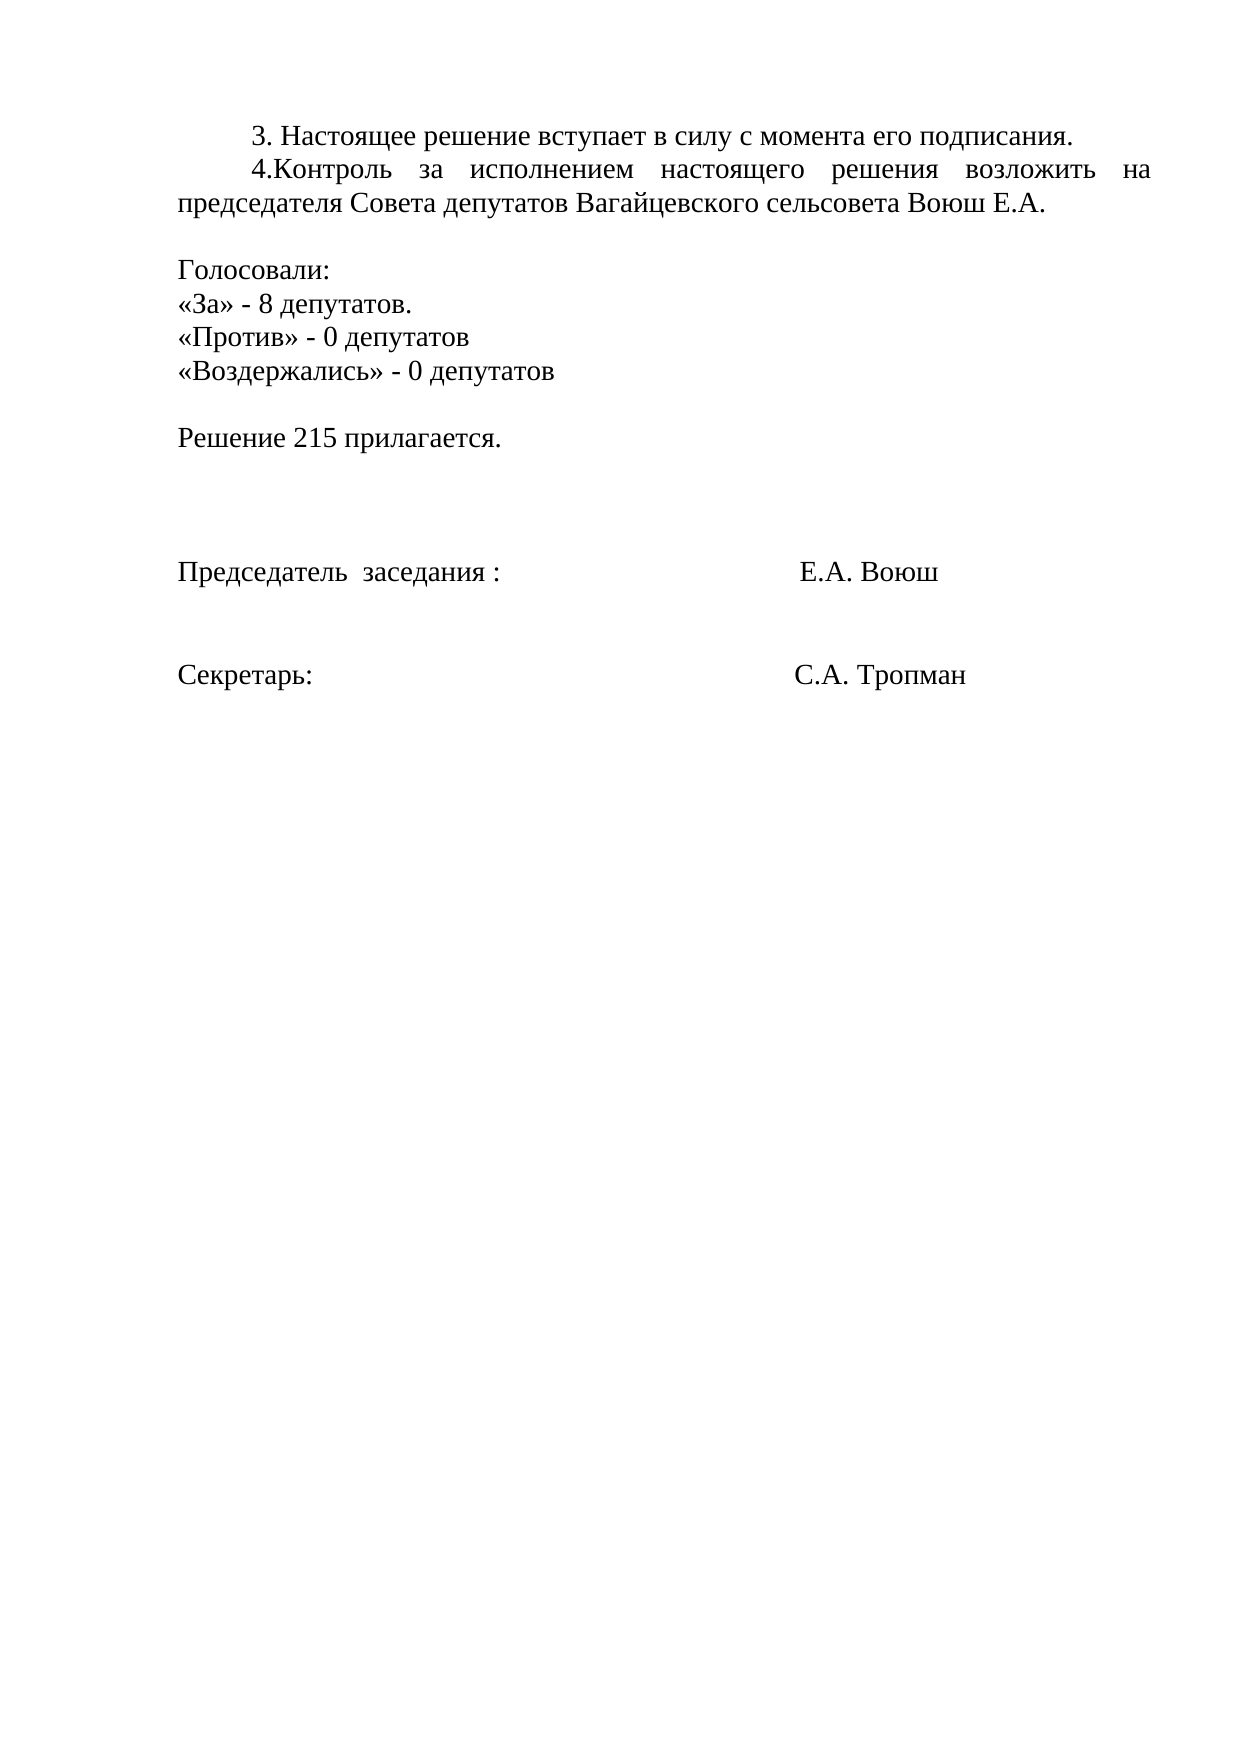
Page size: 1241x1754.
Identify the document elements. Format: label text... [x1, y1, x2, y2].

text Председатель заседания : Е.А. Воюш [177, 554, 1152, 588]
text 4.Контроль за исполнением настоящего решения возложить на председателя Совета депутатов Вагайцевского сельсовета Воюш Е.А. [177, 152, 1152, 219]
text Секретарь: С.А. Тропман [177, 657, 1152, 691]
text «Воздержались» - 0 депутатов [177, 353, 1152, 386]
text «За» - 8 депутатов. [177, 286, 1152, 319]
text 3. Настоящее решение вступает в силу с момента его подписания. [177, 118, 1152, 152]
text Решение 215 прилагается. [177, 420, 1152, 453]
text Голосовали: [177, 252, 1152, 286]
text «Против» - 0 депутатов [177, 319, 1152, 353]
